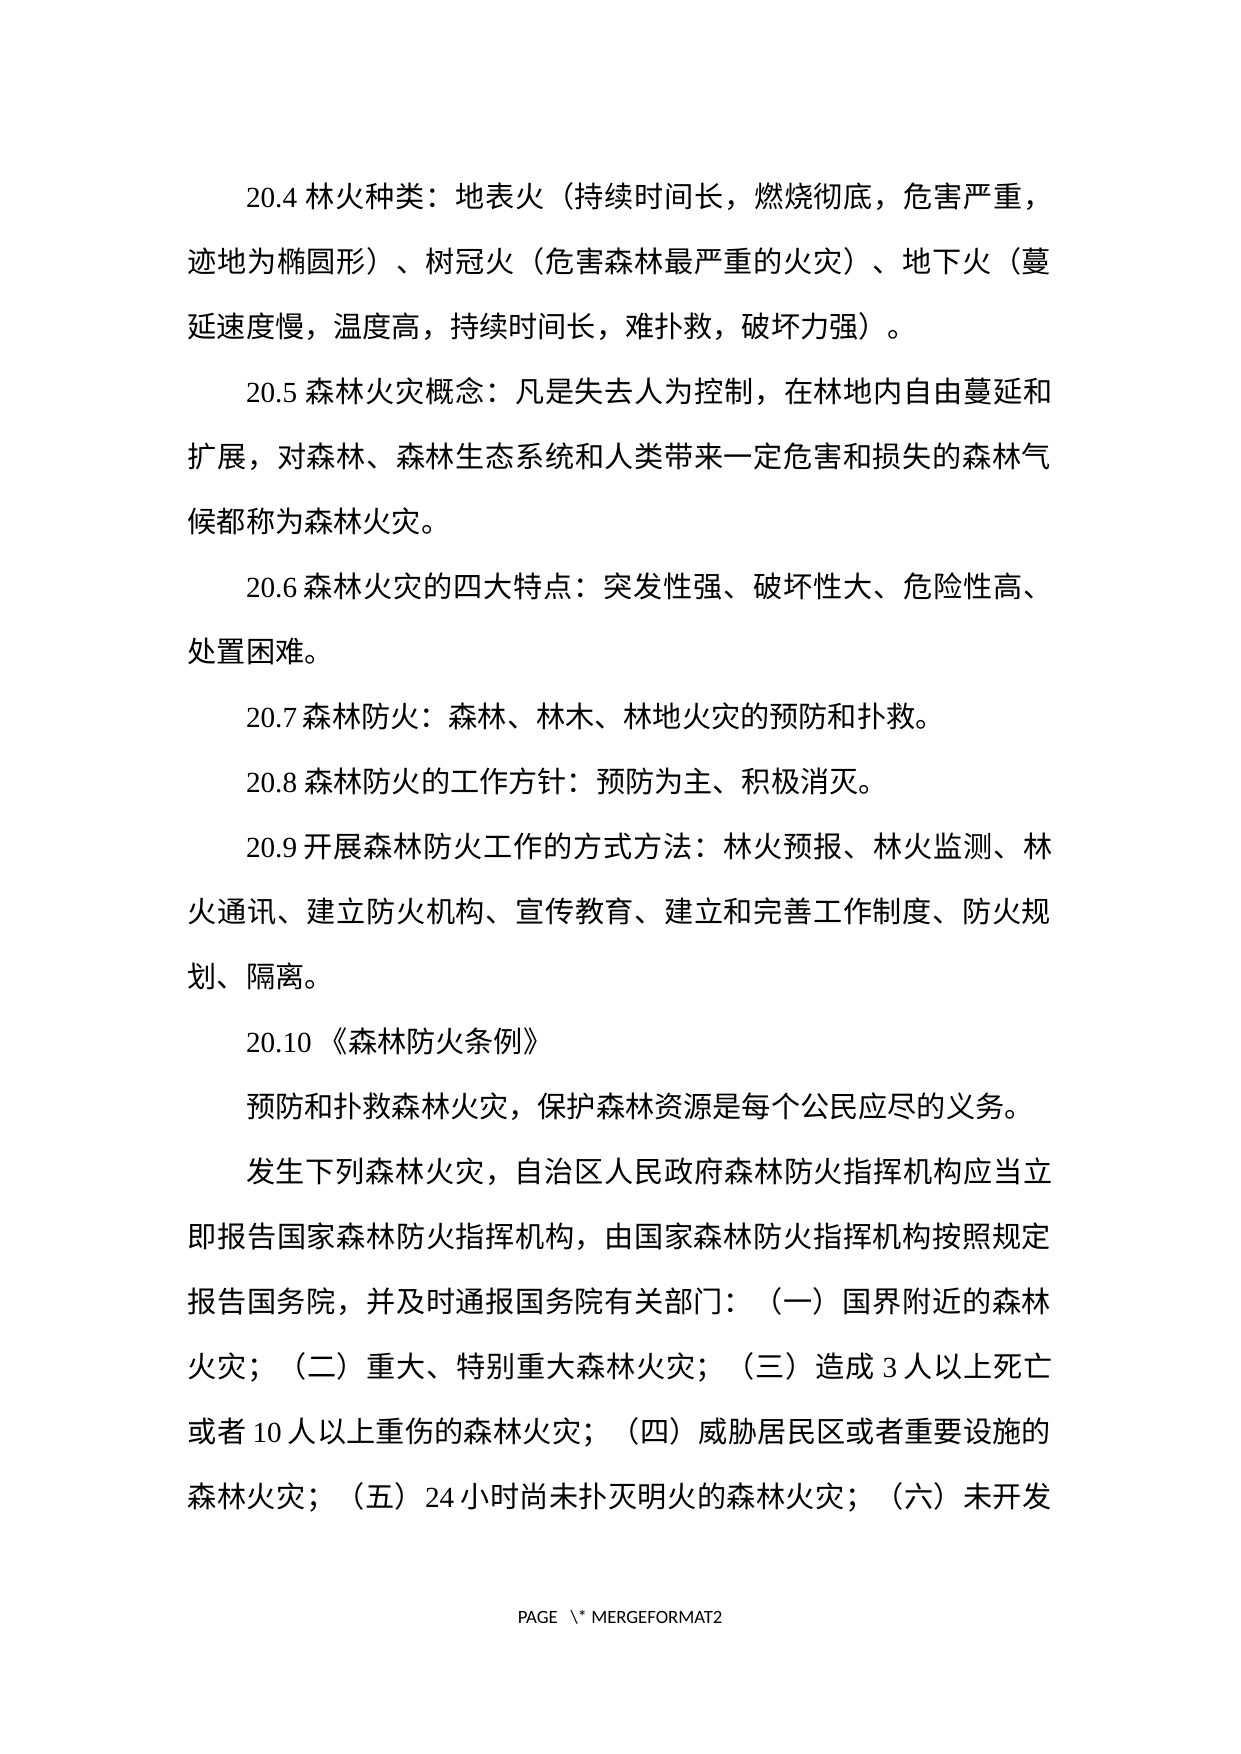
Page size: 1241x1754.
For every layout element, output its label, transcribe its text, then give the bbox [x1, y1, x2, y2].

text 20.6森林火灾的四大特点：突发性强、破坏性大、危险性高、处置困难。 [187, 552, 1053, 682]
text 20.9开展森林防火工作的方式方法：林火预报、林火监测、林火通讯、建立防火机构、宣传教育、建立和完善工作制度、防火规划、隔离。 [187, 812, 1053, 1007]
text 20.10 《森林防火条例》 [187, 1007, 1053, 1072]
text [187, 1137, 1053, 1527]
text 20.8 森林防火的工作方针：预防为主、积极消灭。 [187, 747, 1053, 812]
text 20.5 森林火灾概念：凡是失去人为控制，在林地内自由蔓延和扩展，对森林、森林生态系统和人类带来一定危害和损失的森林气候都称为森林火灾。 [187, 357, 1053, 552]
text 20.7森林防火：森林、林木、林地火灾的预防和扑救。 [187, 682, 1053, 747]
text 20.4 林火种类：地表火（持续时间长，燃烧彻底，危害严重，迹地为椭圆形）、树冠火（危害森林最严重的火灾）、地下火（蔓延速度慢，温度高，持续时间长，难扑救，破坏力强）。 [187, 162, 1053, 357]
text 预防和扑救森林火灾，保护森林资源是每个公民应尽的义务。 [187, 1072, 1053, 1137]
